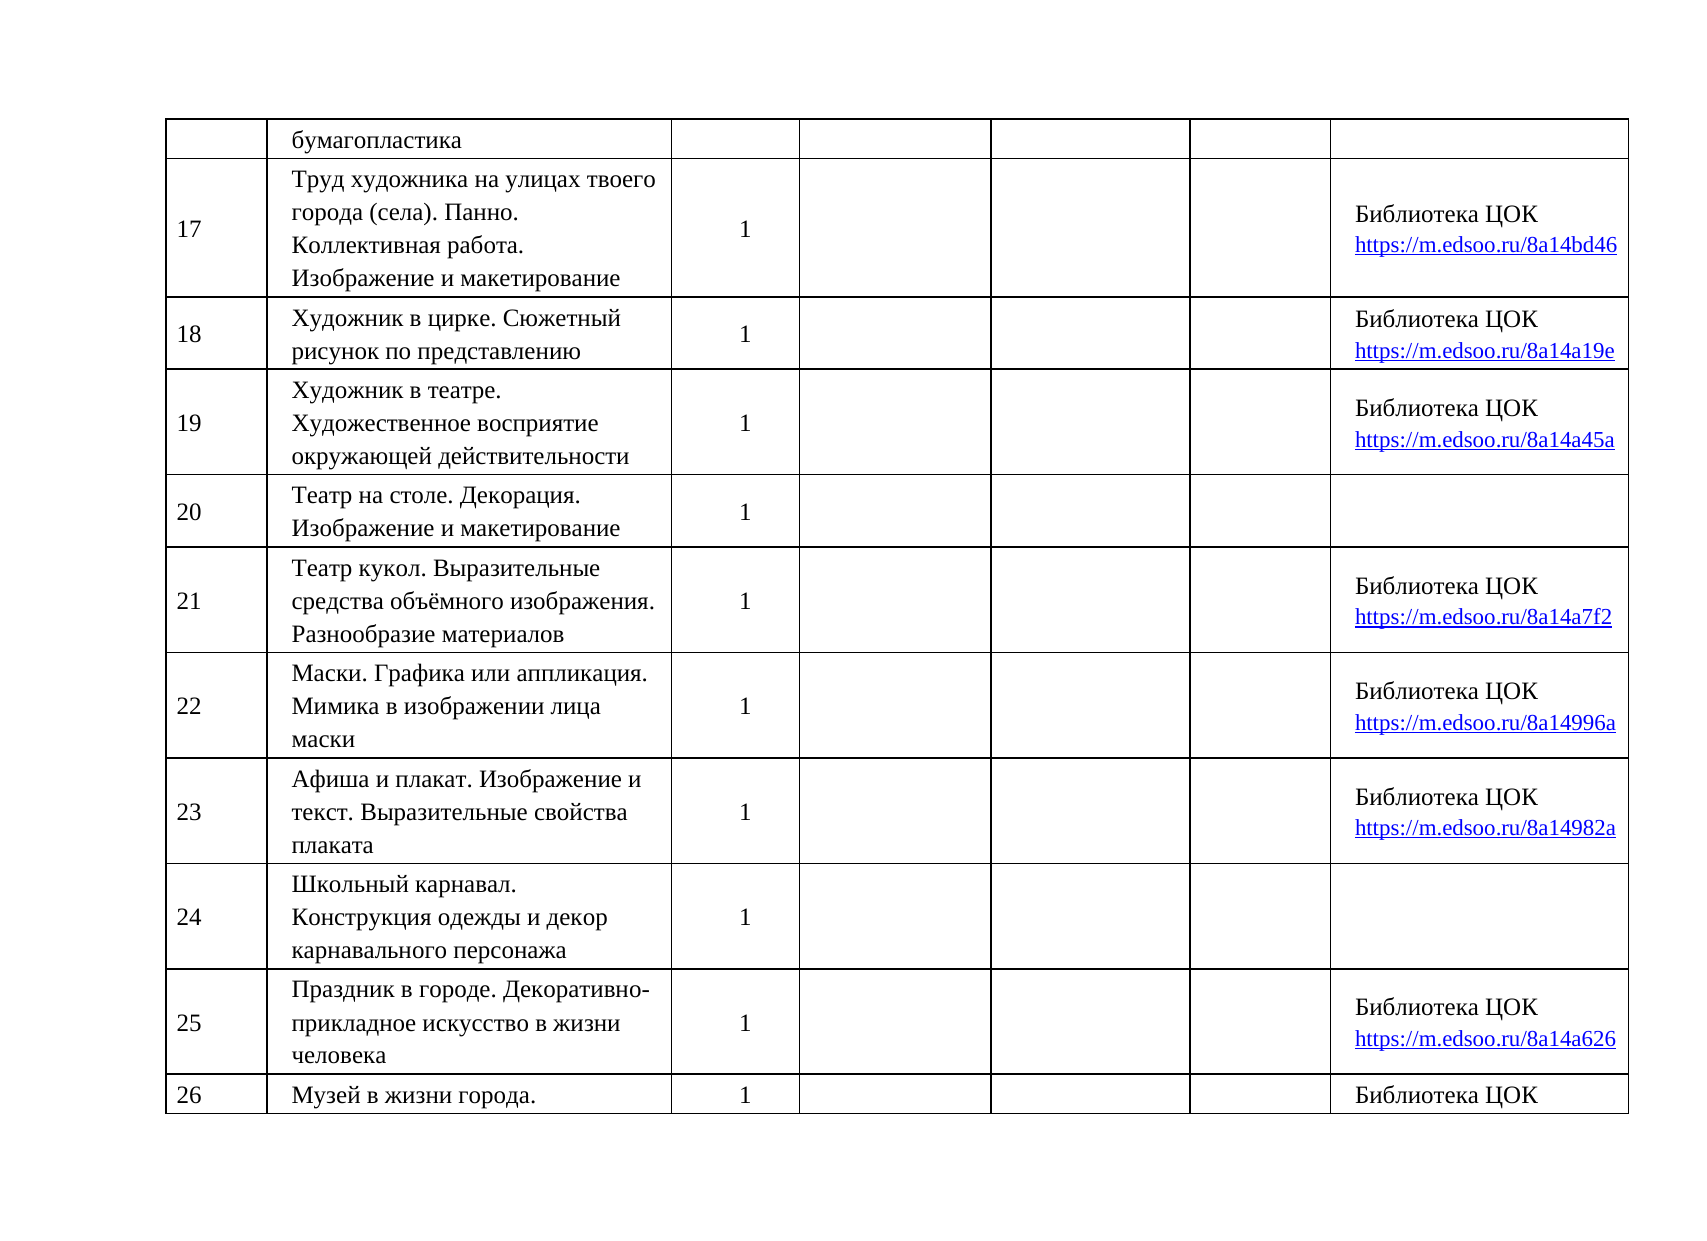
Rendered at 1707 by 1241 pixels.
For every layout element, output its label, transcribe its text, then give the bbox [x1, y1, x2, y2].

table_cell [800, 864, 990, 968]
table_cell 1 [672, 653, 799, 757]
table_cell [800, 159, 990, 296]
table_cell [992, 970, 1189, 1073]
table_cell [1191, 1075, 1330, 1113]
table_cell [1331, 864, 1628, 968]
table_cell Художник в цирке. Сюжетный рисунок по представлению [268, 298, 671, 368]
table_cell Библиотека ЦОК https://m.edsoo.ru/8a14996a [1331, 653, 1628, 757]
table_cell Праздник в городе. Декоративно-прикладное искусство в жизни человека [268, 970, 671, 1073]
table_cell 22 [167, 653, 266, 757]
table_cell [1331, 1075, 1628, 1113]
table_cell [800, 120, 990, 157]
table_cell Художник в театре. Художественное восприятие окружающей действительности [268, 370, 671, 474]
table_cell 1 [672, 475, 799, 546]
table_cell [992, 298, 1189, 368]
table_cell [268, 1075, 671, 1113]
table_cell 26 [167, 1075, 266, 1113]
table_cell 20 [167, 475, 266, 546]
table_cell 1 [672, 759, 799, 862]
table_cell [1191, 970, 1330, 1073]
table_cell [1191, 120, 1330, 157]
table_cell 1 [672, 298, 799, 368]
table_cell 24 [167, 864, 266, 968]
table_cell [992, 1075, 1189, 1113]
table_cell 25 [167, 970, 266, 1073]
table_cell Школьный карнавал. Конструкция одежды и декор карнавального персонажа [268, 864, 671, 968]
table_cell [1191, 653, 1330, 757]
table_cell [800, 759, 990, 862]
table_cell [1331, 120, 1628, 157]
table_cell [992, 370, 1189, 474]
table_cell 23 [167, 759, 266, 862]
table_cell 1 [672, 548, 799, 652]
table_cell 1 [672, 970, 799, 1073]
table_cell Библиотека ЦОК https://m.edsoo.ru/8a14a45a [1331, 370, 1628, 474]
table_cell Библиотека ЦОК https://m.edsoo.ru/8a14a19e [1331, 298, 1628, 368]
table_cell Маски. Графика или аппликация. Мимика в изображении лица маски [268, 653, 671, 757]
table_cell [992, 759, 1189, 862]
table_cell [992, 159, 1189, 296]
table_cell [800, 548, 990, 652]
table_cell 1 [672, 159, 799, 296]
table_cell Афиша и плакат. Изображение и текст. Выразительные свойства плаката [268, 759, 671, 862]
table_cell [800, 298, 990, 368]
table_cell [800, 653, 990, 757]
table_cell Труд художника на улицах твоего города (села). Панно. Коллективная работа. Изображение и макетирование [268, 159, 671, 296]
table_cell Библиотека ЦОК https://m.edsoo.ru/8a14982a [1331, 759, 1628, 862]
table_cell 18 [167, 298, 266, 368]
table_cell 1 [672, 864, 799, 968]
table_cell [992, 653, 1189, 757]
table_cell [1191, 298, 1330, 368]
table_cell [992, 864, 1189, 968]
table_cell [800, 1075, 990, 1113]
table_cell [1331, 475, 1628, 546]
table_cell Театр кукол. Выразительные средства объёмного изображения. Разнообразие материалов [268, 548, 671, 652]
table_cell Театр на столе. Декорация. Изображение и макетирование [268, 475, 671, 546]
table_cell Библиотека ЦОК https://m.edsoo.ru/8a14a626 [1331, 970, 1628, 1073]
table_cell 17 [167, 159, 266, 296]
table_cell 21 [167, 548, 266, 652]
table_cell 1 [672, 1075, 799, 1113]
table_cell Библиотека ЦОК https://m.edsoo.ru/8a14a7f2 [1331, 548, 1628, 652]
table_cell [800, 970, 990, 1073]
table_cell [1191, 159, 1330, 296]
table_cell [1191, 370, 1330, 474]
table_cell [800, 475, 990, 546]
table_cell [1191, 759, 1330, 862]
table_cell 16 [167, 120, 266, 157]
table_cell [1191, 475, 1330, 546]
table_cell [800, 370, 990, 474]
table_cell [992, 548, 1189, 652]
table_cell 1 [672, 370, 799, 474]
table_cell [1191, 864, 1330, 968]
table_cell [1191, 548, 1330, 652]
table_cell 1 [672, 120, 799, 157]
table_cell [992, 120, 1189, 157]
table_cell [992, 475, 1189, 546]
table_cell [268, 120, 671, 157]
table_cell Библиотека ЦОК https://m.edsoo.ru/8a14bd46 [1331, 159, 1628, 296]
table_cell 19 [167, 370, 266, 474]
